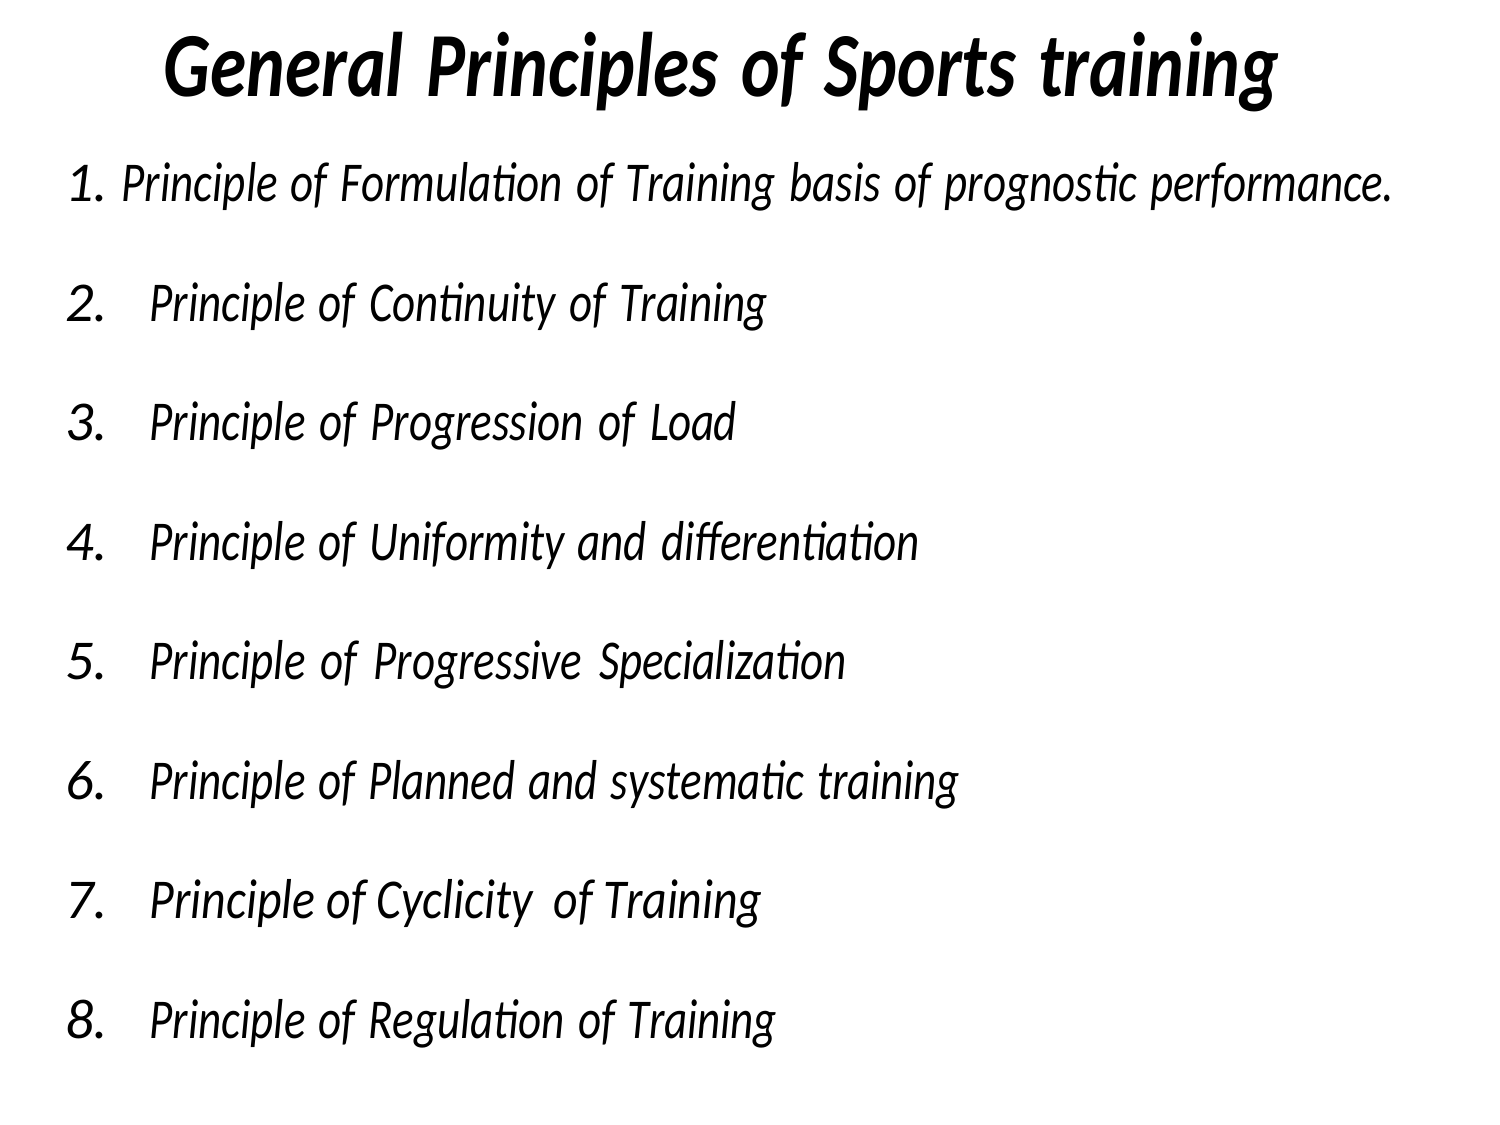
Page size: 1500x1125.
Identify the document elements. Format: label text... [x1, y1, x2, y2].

list Principle of Planned and systematic training [65, 745, 1500, 813]
list Principle of Cyclicity of Training [65, 864, 1500, 933]
list Principle of Regulation of Training [65, 984, 1500, 1052]
list Principle of Formulation of Training basis of prognostic performance. [65, 147, 1500, 216]
subtitle General Principles of Sports training [0, 19, 1499, 116]
list Principle of Continuity of Training [65, 267, 1500, 335]
list Principle of Uniformity and differentiation [65, 506, 1500, 574]
list Principle of Progressive Specialization [65, 625, 1500, 694]
list Principle of Progression of Load [65, 386, 1500, 455]
